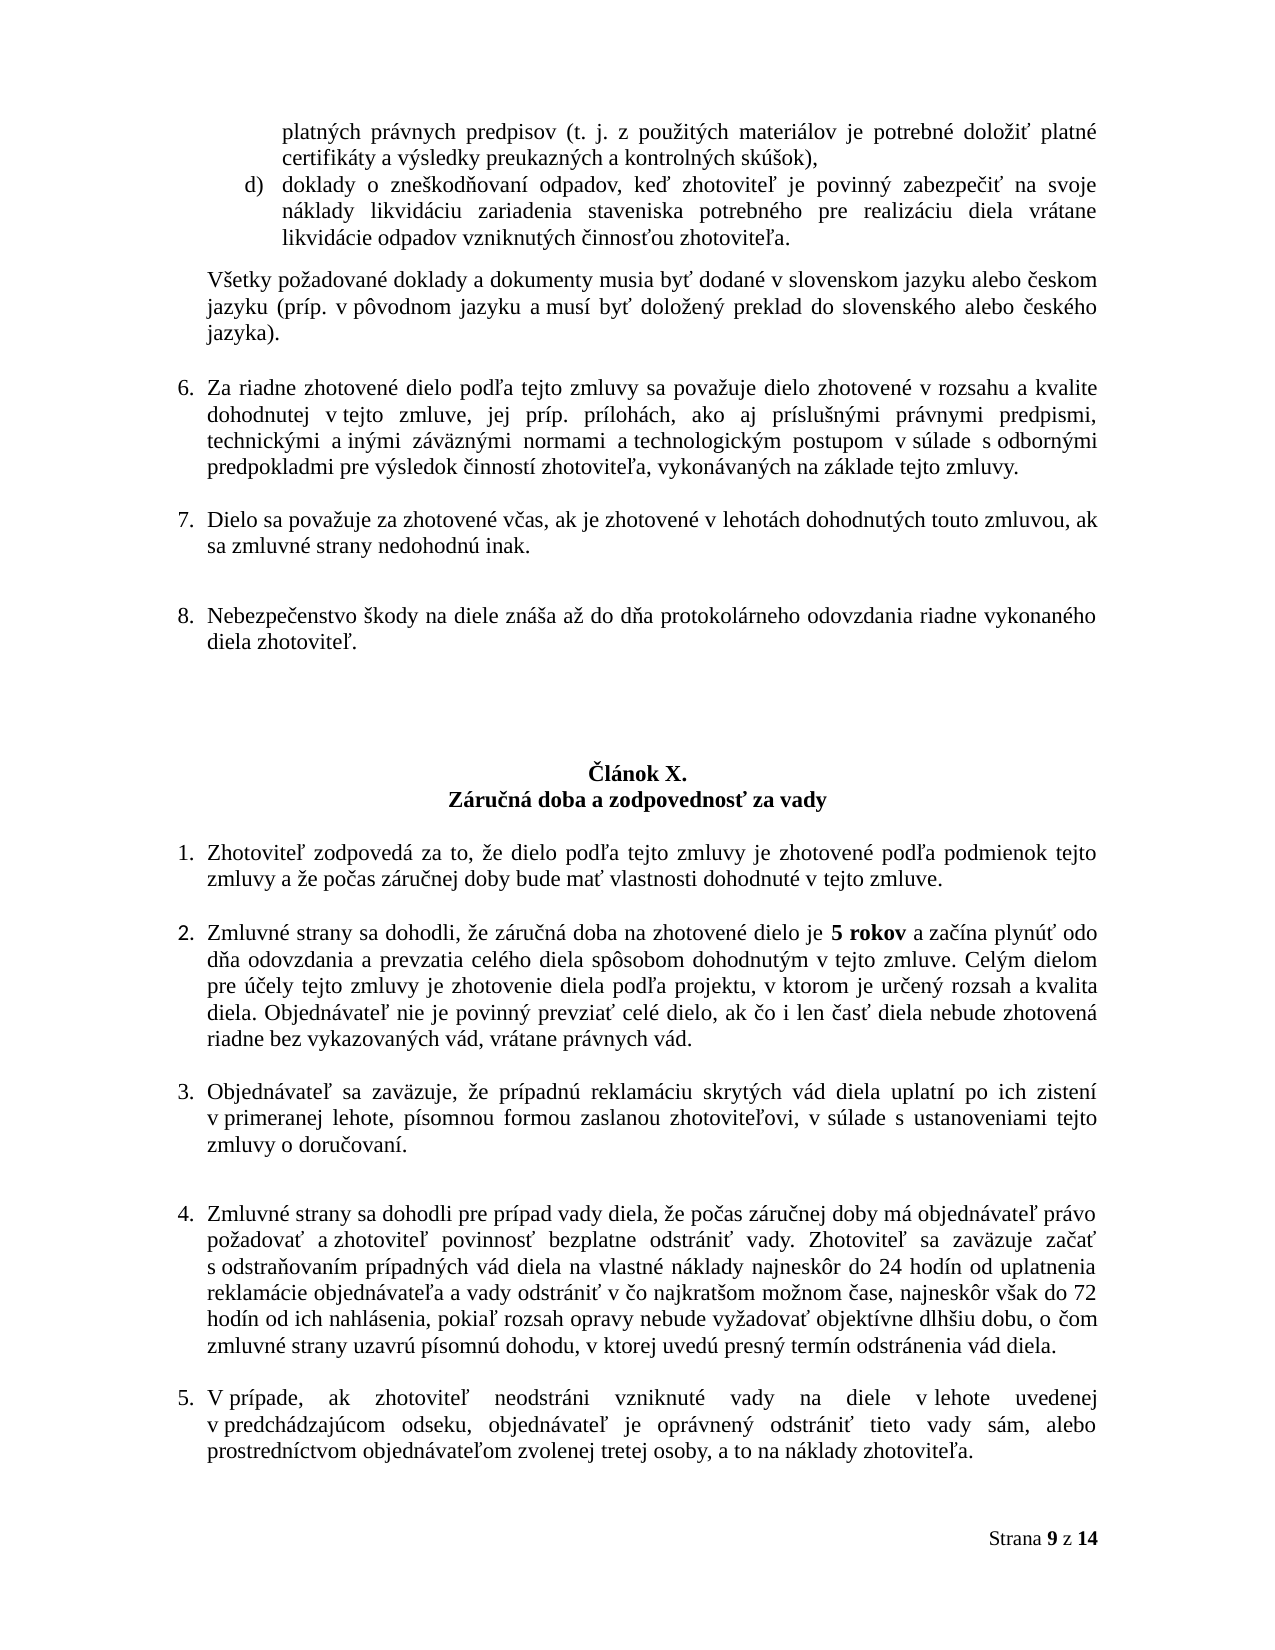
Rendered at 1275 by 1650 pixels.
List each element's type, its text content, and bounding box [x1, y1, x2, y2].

list doklady o zneškodňovaní odpadov, keď zhotoviteľ je povinný zabezpečiť na svoje náklady likvidáciu zariadenia staveniska potrebného pre realizáciu diela vrátane likvidácie odpadov vzniknutých činnosťou zhotoviteľa. [244, 171, 1098, 250]
list Nebezpečenstvo škody na diele znáša až do dňa protokolárneho odovzdania riadne vykonaného diela zhotoviteľ. [177, 602, 1098, 654]
list Za riadne zhotovené dielo podľa tejto zmluvy sa považuje dielo zhotovené v rozsahu a kvalite dohodnutej v tejto zmluve, jej príp. prílohách, ako aj príslušnými právnymi predpismi, technickými a inými záväznými normami a technologickým postupom v súlade s odbornými predpokladmi pre výsledok činností zhotoviteľa, vykonávaných na základe tejto zmluvy. [177, 374, 1098, 480]
text Článok X. [177, 760, 1098, 786]
list V prípade, ak zhotoviteľ neodstráni vzniknuté vady na diele v lehote uvedenej v predchádzajúcom odseku, objednávateľ je oprávnený odstrániť tieto vady sám, alebo prostredníctvom objednávateľom zvolenej tretej osoby, a to na náklady zhotoviteľa. [177, 1384, 1098, 1463]
list Dielo sa považuje za zhotovené včas, ak je zhotovené v lehotách dohodnutých touto zmluvou, ak sa zmluvné strany nedohodnú inak. [177, 506, 1098, 559]
list Zmluvné strany sa dohodli, že záručná doba na zhotovené dielo je 5 rokov a začína plynúť odo dňa odovzdania a prevzatia celého diela spôsobom dohodnutým v tejto zmluve. Celým dielom pre účely tejto zmluvy je zhotovenie diela podľa projektu, v ktorom je určený rozsah a kvalita diela. Objednávateľ nie je povinný prevziať celé dielo, ak čo i len časť diela nebude zhotovená riadne bez vykazovaných vád, vrátane právnych vád. [177, 918, 1098, 1052]
text Záručná doba a zodpovednosť za vady [177, 786, 1098, 813]
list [244, 118, 1098, 171]
list Zhotoviteľ zodpovedá za to, že dielo podľa tejto zmluvy je zhotovené podľa podmienok tejto zmluvy a že počas záručnej doby bude mať vlastnosti dohodnuté v tejto zmluve. [177, 839, 1098, 892]
list Zmluvné strany sa dohodli pre prípad vady diela, že počas záručnej doby má objednávateľ právo požadovať a zhotoviteľ povinnosť bezplatne odstrániť vady. Zhotoviteľ sa zaväzuje začať s odstraňovaním prípadných vád diela na vlastné náklady najneskôr do 24 hodín od uplatnenia reklamácie objednávateľa a vady odstrániť v čo najkratšom možnom čase, najneskôr však do 72 hodín od ich nahlásenia, pokiaľ rozsah opravy nebude vyžadovať objektívne dlhšiu dobu, o čom zmluvné strany uzavrú písomnú dohodu, v ktorej uvedú presný termín odstránenia vád diela. [177, 1200, 1098, 1358]
list Objednávateľ sa zaväzuje, že prípadnú reklamáciu skrytých vád diela uplatní po ich zistení v primeranej lehote, písomnou formou zaslanou zhotoviteľovi, v súlade s ustanoveniami tejto zmluvy o doručovaní. [177, 1078, 1098, 1157]
text Všetky požadované doklady a dokumenty musia byť dodané v slovenskom jazyku alebo českom jazyku (príp. v pôvodnom jazyku a musí byť doložený preklad do slovenského alebo českého jazyka). [207, 267, 1098, 346]
